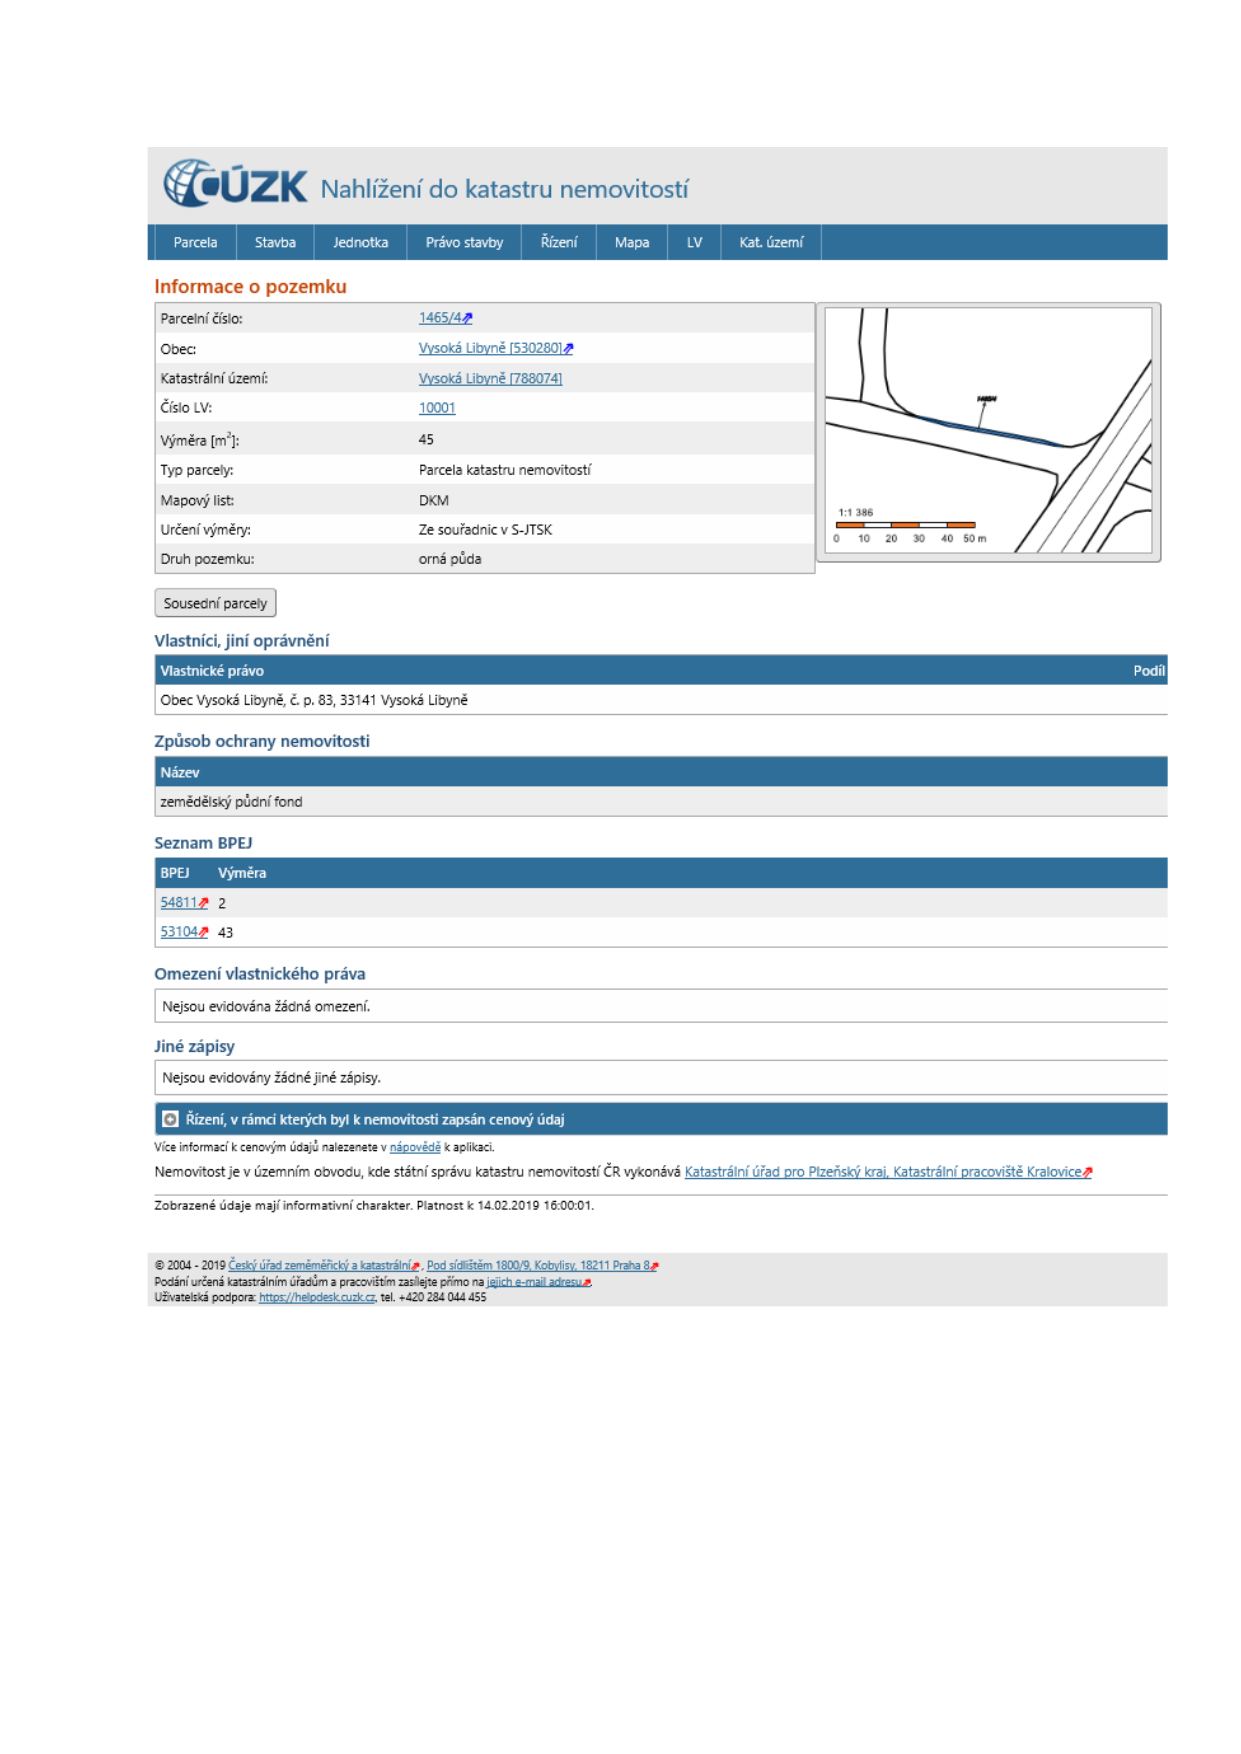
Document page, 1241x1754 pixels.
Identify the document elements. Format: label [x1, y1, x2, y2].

picture [147, 147, 1168, 1309]
